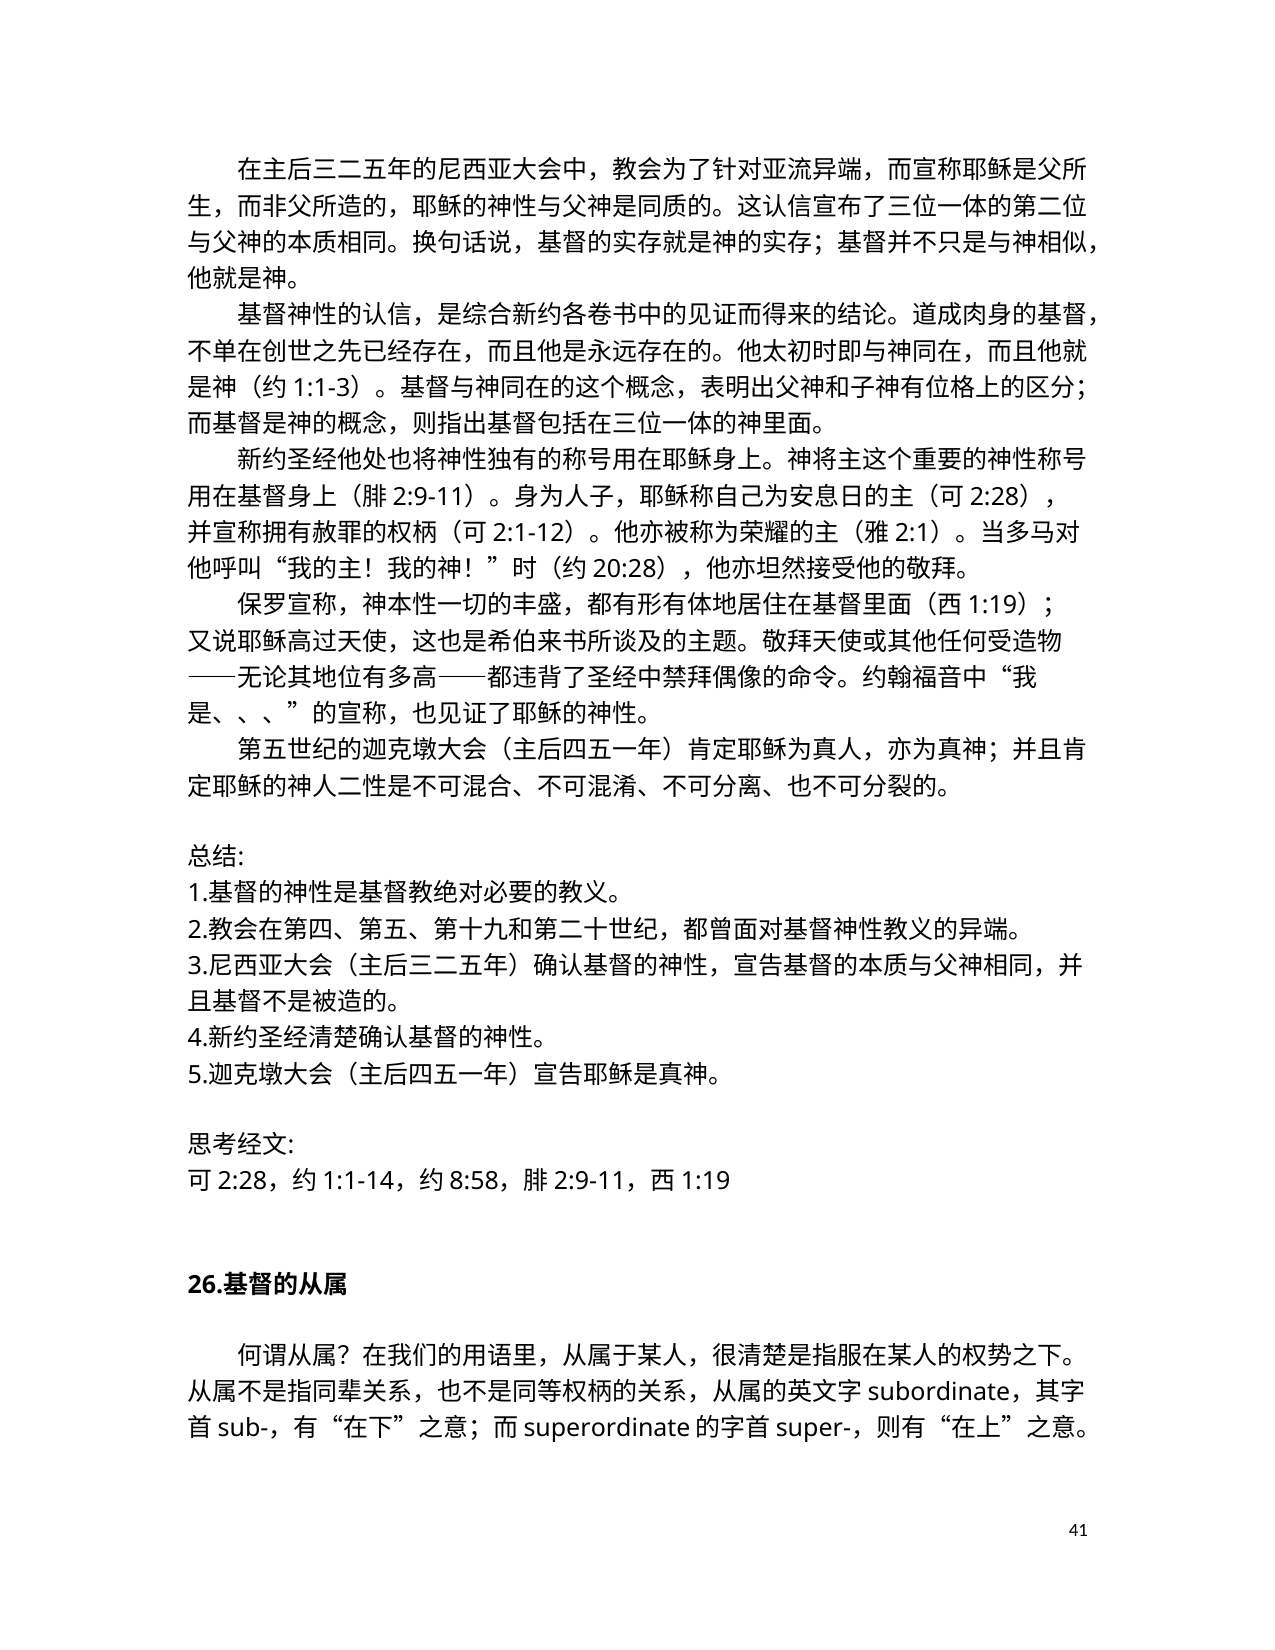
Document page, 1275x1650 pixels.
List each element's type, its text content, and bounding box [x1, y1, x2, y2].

text 新约圣经他处也将神性独有的称号用在耶稣身上。神将主这个重要的神性称号用在基督身上（腓2:9-11）。身为人子，耶稣称自己为安息日的主（可2:28），并宣称拥有赦罪的权柄（可2:1-12）。他亦被称为荣耀的主（雅2:1）。当多马对他呼叫“我的主！我的神！”时（约20:28），他亦坦然接受他的敬拜。 [187, 440, 1087, 585]
text 第五世纪的迦克墩大会（主后四五一年）肯定耶稣为真人，亦为真神；并且肯定耶稣的神人二性是不可混合、不可混淆、不可分离、也不可分裂的。 [187, 730, 1087, 802]
text 4.新约圣经清楚确认基督的神性。 [187, 1018, 1087, 1054]
text 可2:28，约1:1-14，约8:58，腓2:9-11，西1:19 [187, 1161, 1087, 1197]
text 总结: [187, 837, 1087, 873]
text 5.迦克墩大会（主后四五一年）宣告耶稣是真神。 [187, 1054, 1087, 1090]
text 在主后三二五年的尼西亚大会中，教会为了针对亚流异端，而宣称耶稣是父所生，而非父所造的，耶稣的神性与父神是同质的。这认信宣布了三位一体的第二位与父神的本质相同。换句话说，基督的实存就是神的实存；基督并不只是与神相似，他就是神。 [187, 150, 1087, 295]
text 保罗宣称，神本性一切的丰盛，都有形有体地居住在基督里面（西1:19）；又说耶稣高过天使，这也是希伯来书所谈及的主题。敬拜天使或其他任何受造物——无论其地位有多高——都违背了圣经中禁拜偶像的命令。约翰福音中“我是、、、”的宣称，也见证了耶稣的神性。 [187, 585, 1087, 730]
text 基督神性的认信，是综合新约各卷书中的见证而得来的结论。道成肉身的基督，不单在创世之先已经存在，而且他是永远存在的。他太初时即与神同在，而且他就是神（约1:1-3）。基督与神同在的这个概念，表明出父神和子神有位格上的区分；而基督是神的概念，则指出基督包括在三位一体的神里面。 [187, 295, 1087, 440]
text 1.基督的神性是基督教绝对必要的教义。 [187, 873, 1087, 909]
text 思考经文: [187, 1124, 1087, 1161]
text 何谓从属？在我们的用语里，从属于某人，很清楚是指服在某人的权势之下。从属不是指同辈关系，也不是同等权柄的关系，从属的英文字subordinate，其字首sub-，有“在下”之意；而superordinate的字首super-，则有“在上”之意。 [187, 1335, 1087, 1444]
text 3.尼西亚大会（主后三二五年）确认基督的神性，宣告基督的本质与父神相同，并且基督不是被造的。 [187, 945, 1087, 1018]
text 26.基督的从属 [187, 1265, 1087, 1301]
text 2.教会在第四、第五、第十九和第二十世纪，都曾面对基督神性教义的异端。 [187, 909, 1087, 945]
